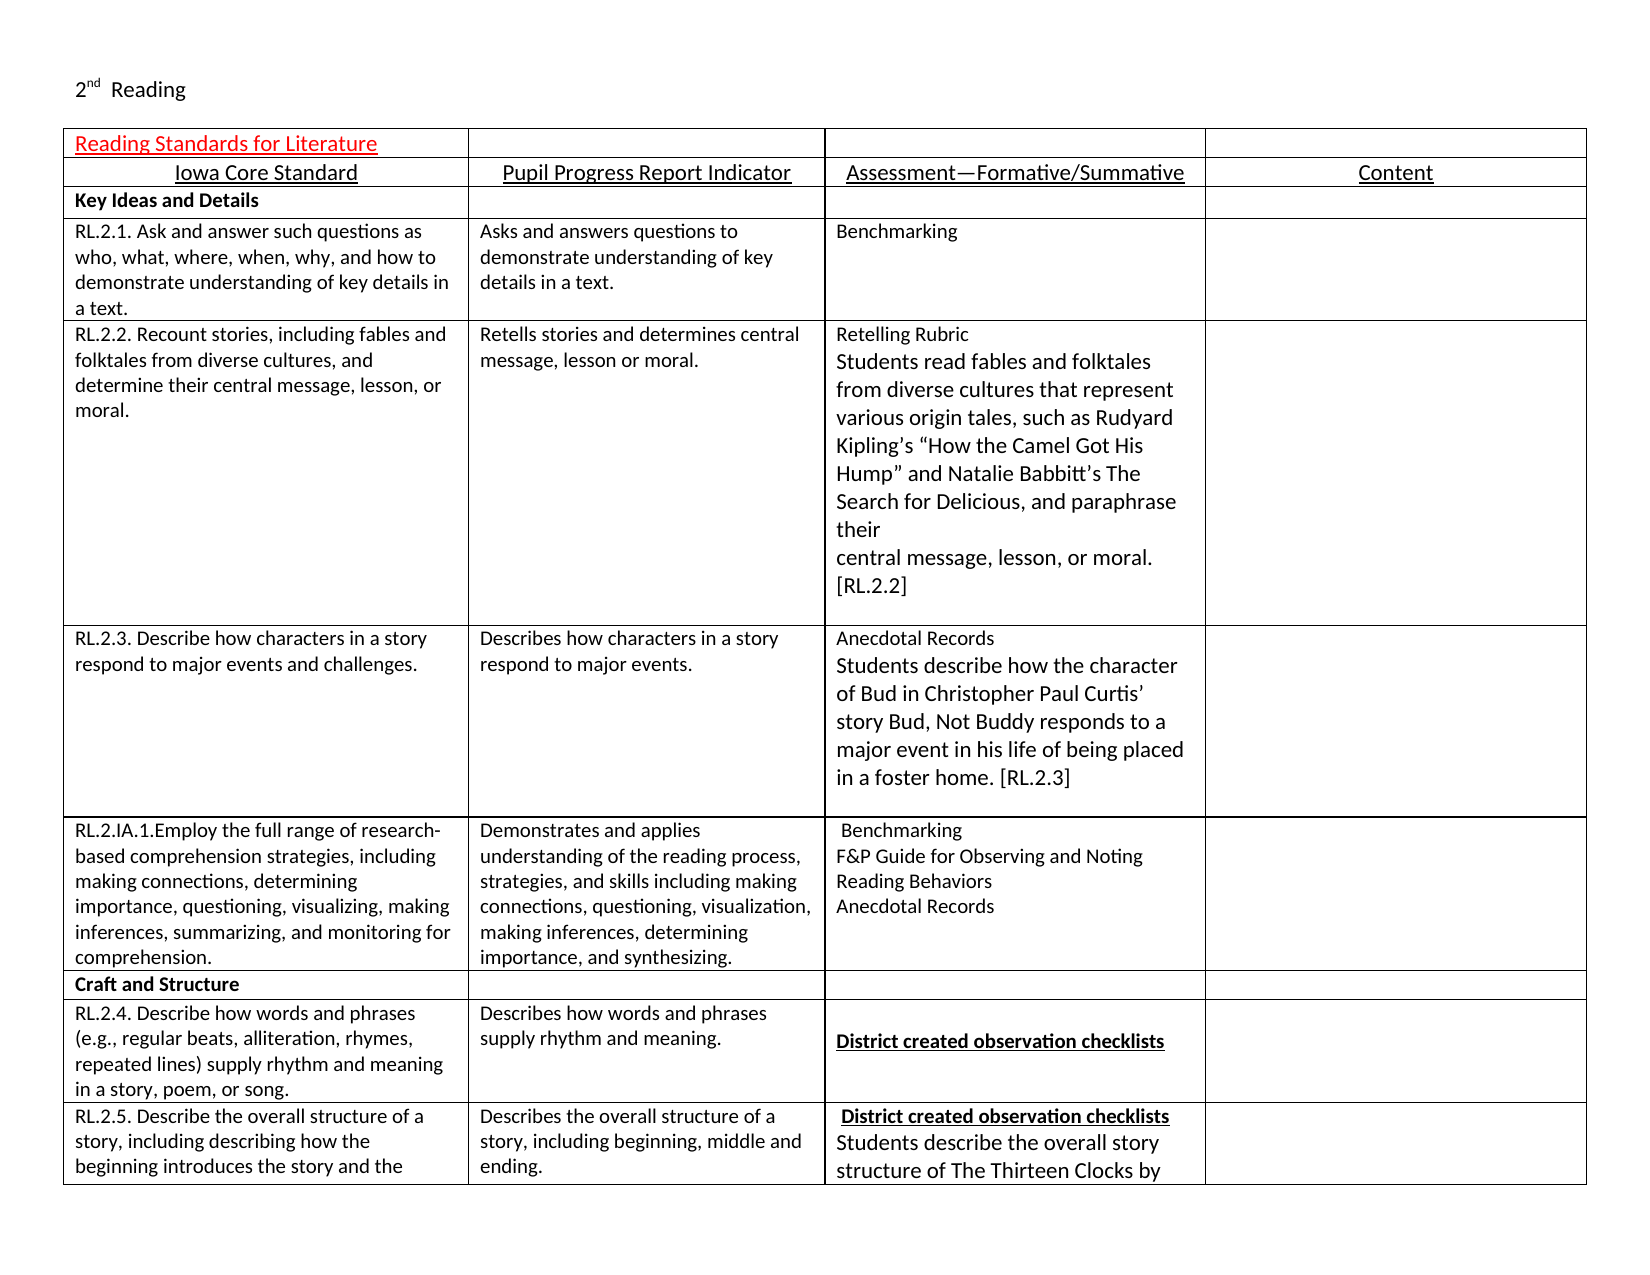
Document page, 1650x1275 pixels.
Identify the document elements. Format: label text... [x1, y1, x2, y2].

table_header [826, 129, 1205, 157]
table_cell RL.2.1. Ask and answer such questions as who, what, where, when, why, and how to demonstrate understanding of key details in a text. [64, 219, 468, 320]
table_cell Describes how characters in a story respond to major events. [469, 626, 824, 816]
text 2nd Reading [75, 75, 1575, 103]
table_cell RL.2.IA.1.Employ the full range of research-based comprehension strategies, including making connections, determining importance, questioning, visualizing, making inferences, summarizing, and monitoring for comprehension. [64, 818, 468, 970]
table_cell [1206, 971, 1586, 999]
table_cell Craft and Structure [64, 971, 468, 999]
table_cell Describes how words and phrases supply rhythm and meaning. [469, 1000, 824, 1102]
table_cell Benchmarking [826, 219, 1205, 320]
table_header Reading Standards for Literature [64, 129, 468, 157]
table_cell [826, 1103, 1205, 1184]
table_cell [1206, 1103, 1586, 1184]
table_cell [469, 1103, 824, 1184]
table_cell Asks and answers questions to demonstrate understanding of key details in a text. [469, 219, 824, 320]
table_cell [1206, 626, 1586, 816]
table_cell [826, 971, 1205, 999]
table_cell [469, 971, 824, 999]
table_cell Benchmarking F&P Guide for Observing and Noting Reading Behaviors Anecdotal Records [826, 818, 1205, 970]
table_cell Anecdotal Records Students describe how the character of Bud in Christopher Paul Curtis’ story Bud, Not Buddy responds to a major event in his life of being placed in a foster home. [RL.2.3] [826, 626, 1205, 816]
table_cell Iowa Core Standard [64, 158, 468, 186]
table_cell District created observation checklists [826, 1000, 1205, 1102]
table_cell [826, 187, 1205, 218]
table_cell [1206, 187, 1586, 218]
table_cell Assessment—Formative/Summative [826, 158, 1205, 186]
table_cell Key Ideas and Details [64, 187, 468, 218]
table_cell Content [1206, 158, 1586, 186]
table_cell [469, 187, 824, 218]
table_cell Demonstrates and applies understanding of the reading process, strategies, and skills including making connections, questioning, visualization, making inferences, determining importance, and synthesizing. [469, 818, 824, 970]
table_cell [1206, 219, 1586, 320]
table_cell [1206, 1000, 1586, 1102]
table_cell Retelling Rubric Students read fables and folktales from diverse cultures that represent various origin tales, such as Rudyard Kipling’s “How the Camel Got His Hump” and Natalie Babbitt’s The Search for Delicious, and paraphrase their central message, lesson, or moral. [RL.2.2] [826, 321, 1205, 624]
table_cell RL.2.2. Recount stories, including fables and folktales from diverse cultures, and determine their central message, lesson, or moral. [64, 321, 468, 624]
table_cell [1206, 818, 1586, 970]
table_cell RL.2.3. Describe how characters in a story respond to major events and challenges. [64, 626, 468, 816]
table_header [1206, 129, 1586, 157]
table_cell Retells stories and determines central message, lesson or moral. [469, 321, 824, 624]
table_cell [64, 1103, 468, 1184]
table_cell [1206, 321, 1586, 624]
table_cell Pupil Progress Report Indicator [469, 158, 824, 186]
table_header [469, 129, 824, 157]
table_cell RL.2.4. Describe how words and phrases (e.g., regular beats, alliteration, rhymes, repeated lines) supply rhythm and meaning in a story, poem, or song. [64, 1000, 468, 1102]
